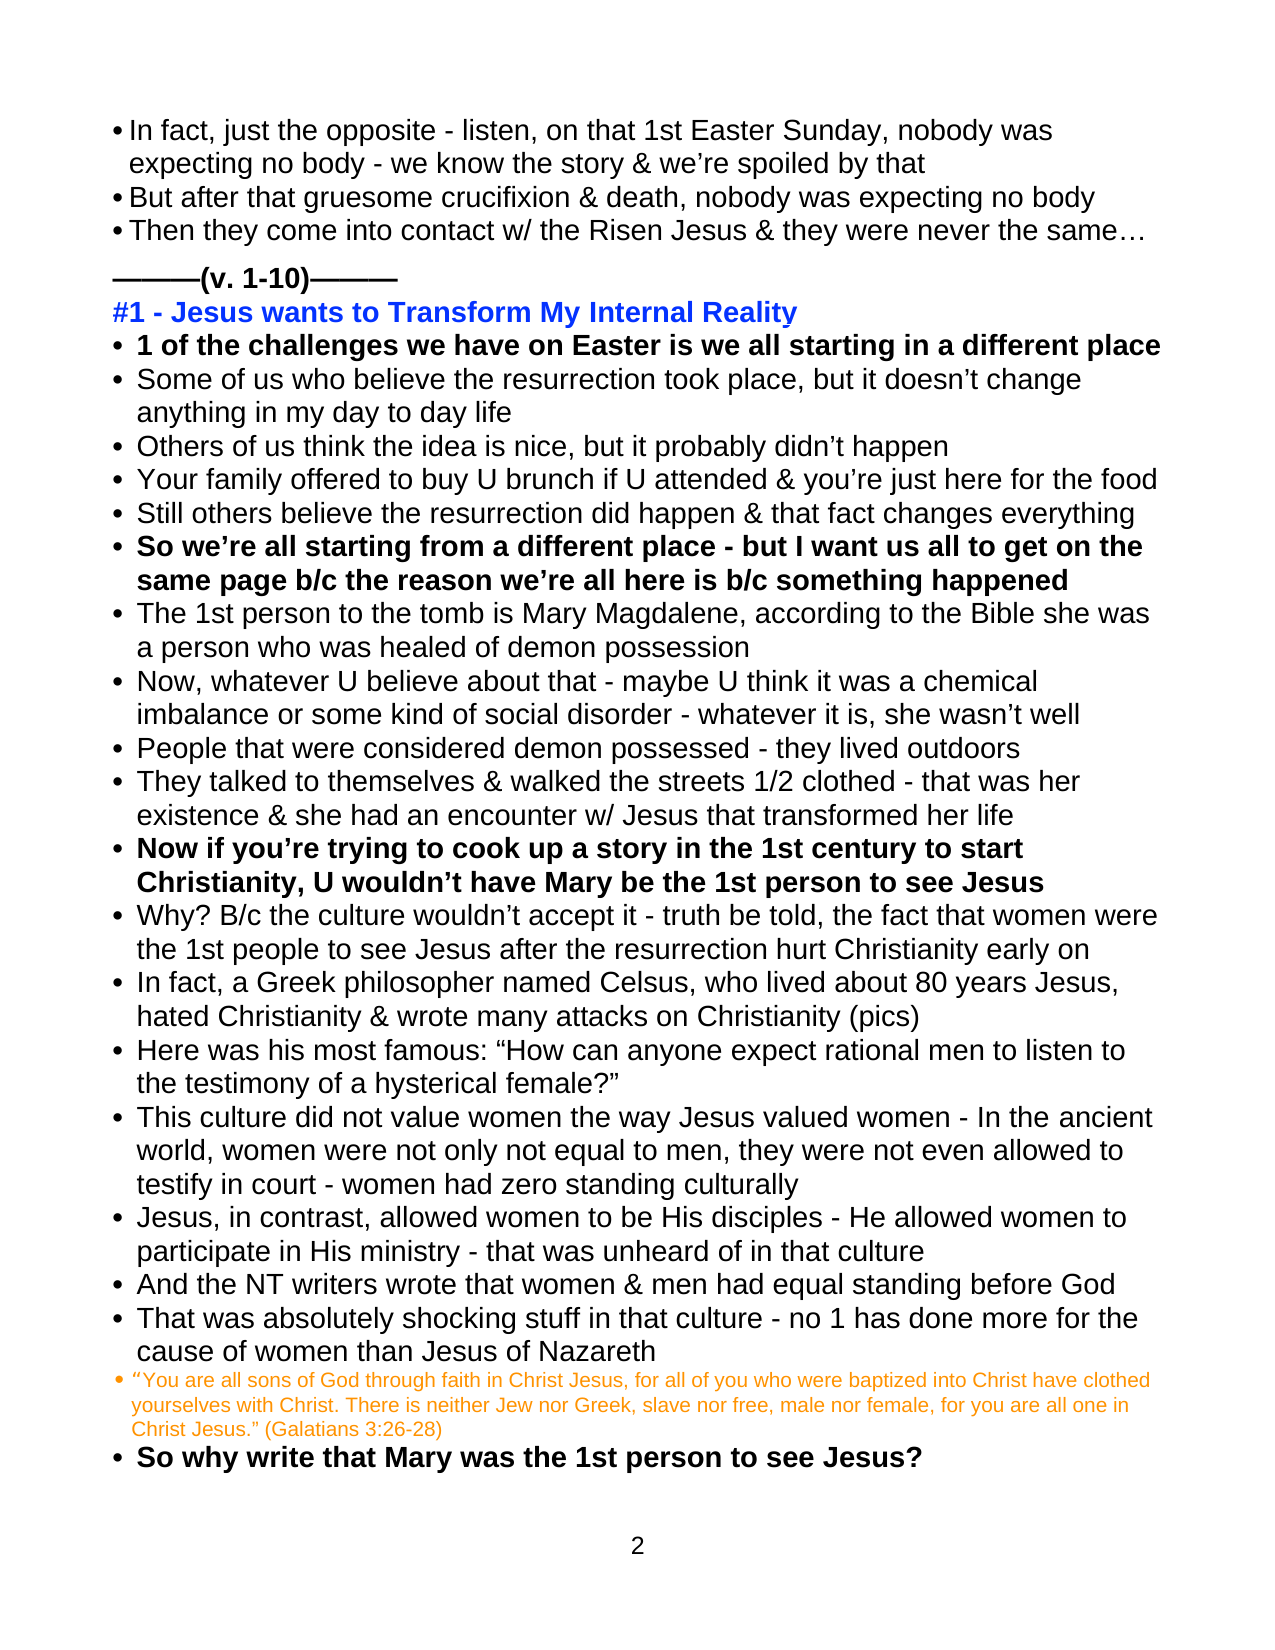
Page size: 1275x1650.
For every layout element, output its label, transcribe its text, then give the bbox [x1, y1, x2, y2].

list Then they come into contact w/ the Risen Jesus & they were never the same… [112, 213, 1162, 247]
list Here was his most famous: “How can anyone expect rational men to listen to the testimony of a hysterical female?” [112, 1032, 1162, 1099]
list Now if you’re trying to cook up a story in the 1st century to start Christianity, U wouldn’t have Mary be the 1st person to see Jesus [112, 831, 1162, 898]
list They talked to themselves & walked the streets 1/2 clothed - that was her existence & she had an encounter w/ Jesus that transformed her life [112, 764, 1162, 831]
list Why? B/c the culture wouldn’t accept it - truth be told, the fact that women were the 1st people to see Jesus after the resurrection hurt Christianity early on [112, 898, 1162, 965]
text #1 - Jesus wants to Transform My Internal Reality [112, 294, 1162, 328]
list So we’re all starting from a different place - but I want us all to get on the same page b/c the reason we’re all here is b/c something happened [112, 529, 1162, 596]
list 1 of the challenges we have on Easter is we all starting in a different place [112, 328, 1162, 362]
list In fact, just the opposite - listen, on that 1st Easter Sunday, nobody was expecting no body - we know the story & we’re spoiled by that [112, 112, 1162, 179]
list Your family offered to buy U brunch if U attended & you’re just here for the food [112, 462, 1162, 496]
list Now, whatever U believe about that - maybe U think it was a chemical imbalance or some kind of social disorder - whatever it is, she wasn’t well [112, 663, 1162, 731]
list In fact, a Greek philosopher named Celsus, who lived about 80 years Jesus, hated Christianity & wrote many attacks on Christianity (pics) [112, 965, 1162, 1032]
list “You are all sons of God through faith in Christ Jesus, for all of you who were baptized into Christ have clothed yourselves with Christ. There is neither Jew nor Greek, slave nor free, male nor female, for you are all one in Christ Jesus.” (Galatians 3:26-28) [112, 1368, 1162, 1440]
list Still others believe the resurrection did happen & that fact changes everything [112, 496, 1162, 529]
list Jesus, in contrast, allowed women to be His disciples - He allowed women to participate in His ministry - that was unheard of in that culture [112, 1200, 1162, 1267]
list People that were considered demon possessed - they lived outdoors [112, 731, 1162, 764]
list But after that gruesome crucifixion & death, nobody was expecting no body [112, 179, 1162, 213]
list So why write that Mary was the 1st person to see Jesus? [112, 1440, 1162, 1474]
text ———(v. 1-10)——— [112, 261, 1162, 294]
list This culture did not value women the way Jesus valued women - In the ancient world, women were not only not equal to men, they were not even allowed to testify in court - women had zero standing culturally [112, 1099, 1162, 1200]
list And the NT writers wrote that women & men had equal standing before God [112, 1267, 1162, 1301]
list Others of us think the idea is nice, but it probably didn’t happen [112, 429, 1162, 462]
list That was absolutely shocking stuff in that culture - no 1 has done more for the cause of women than Jesus of Nazareth [112, 1301, 1162, 1368]
list The 1st person to the tomb is Mary Magdalene, according to the Bible she was a person who was healed of demon possession [112, 596, 1162, 663]
list Some of us who believe the resurrection took place, but it doesn’t change anything in my day to day life [112, 362, 1162, 429]
